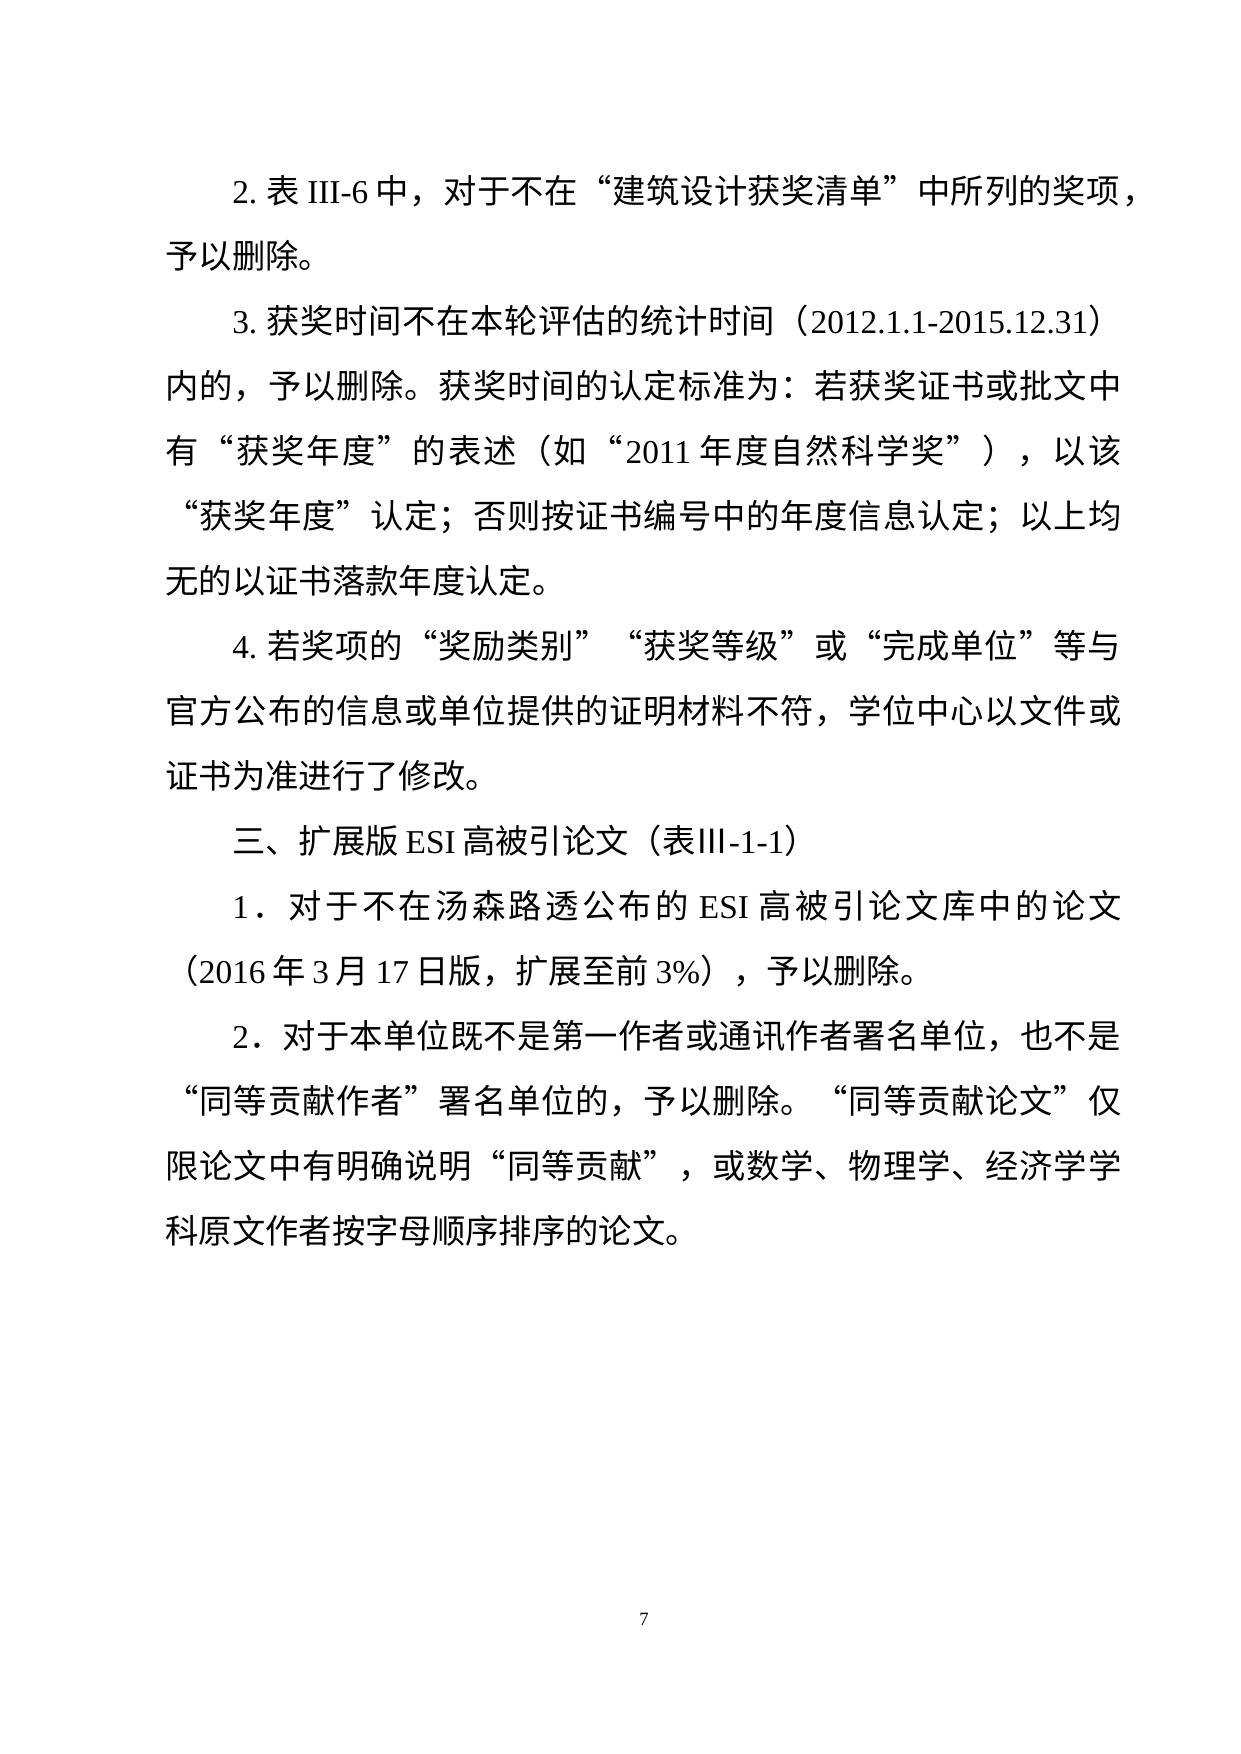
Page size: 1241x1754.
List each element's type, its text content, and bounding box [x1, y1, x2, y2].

text 3. 获奖时间不在本轮评估的统计时间（2012.1.1-2015.12.31）内的，予以删除。获奖时间的认定标准为：若获奖证书或批文中有“获奖年度”的表述（如“2011年度自然科学奖”），以该“获奖年度”认定；否则按证书编号中的年度信息认定；以上均无的以证书落款年度认定。 [165, 286, 1122, 611]
text 4. 若奖项的“奖励类别”“获奖等级”或“完成单位”等与官方公布的信息或单位提供的证明材料不符，学位中心以文件或证书为准进行了修改。 [165, 611, 1122, 806]
text 2. 表III-6中，对于不在“建筑设计获奖清单”中所列的奖项，予以删除。 [165, 156, 1122, 286]
text 1．对于不在汤森路透公布的ESI高被引论文库中的论文（2016年3月17日版，扩展至前3%），予以删除。 [165, 871, 1122, 1001]
text 2．对于本单位既不是第一作者或通讯作者署名单位，也不是“同等贡献作者”署名单位的，予以删除。“同等贡献论文”仅限论文中有明确说明“同等贡献”，或数学、物理学、经济学学科原文作者按字母顺序排序的论文。 [165, 1001, 1122, 1261]
text 三、扩展版ESI高被引论文（表Ⅲ-1-1） [165, 806, 1122, 871]
